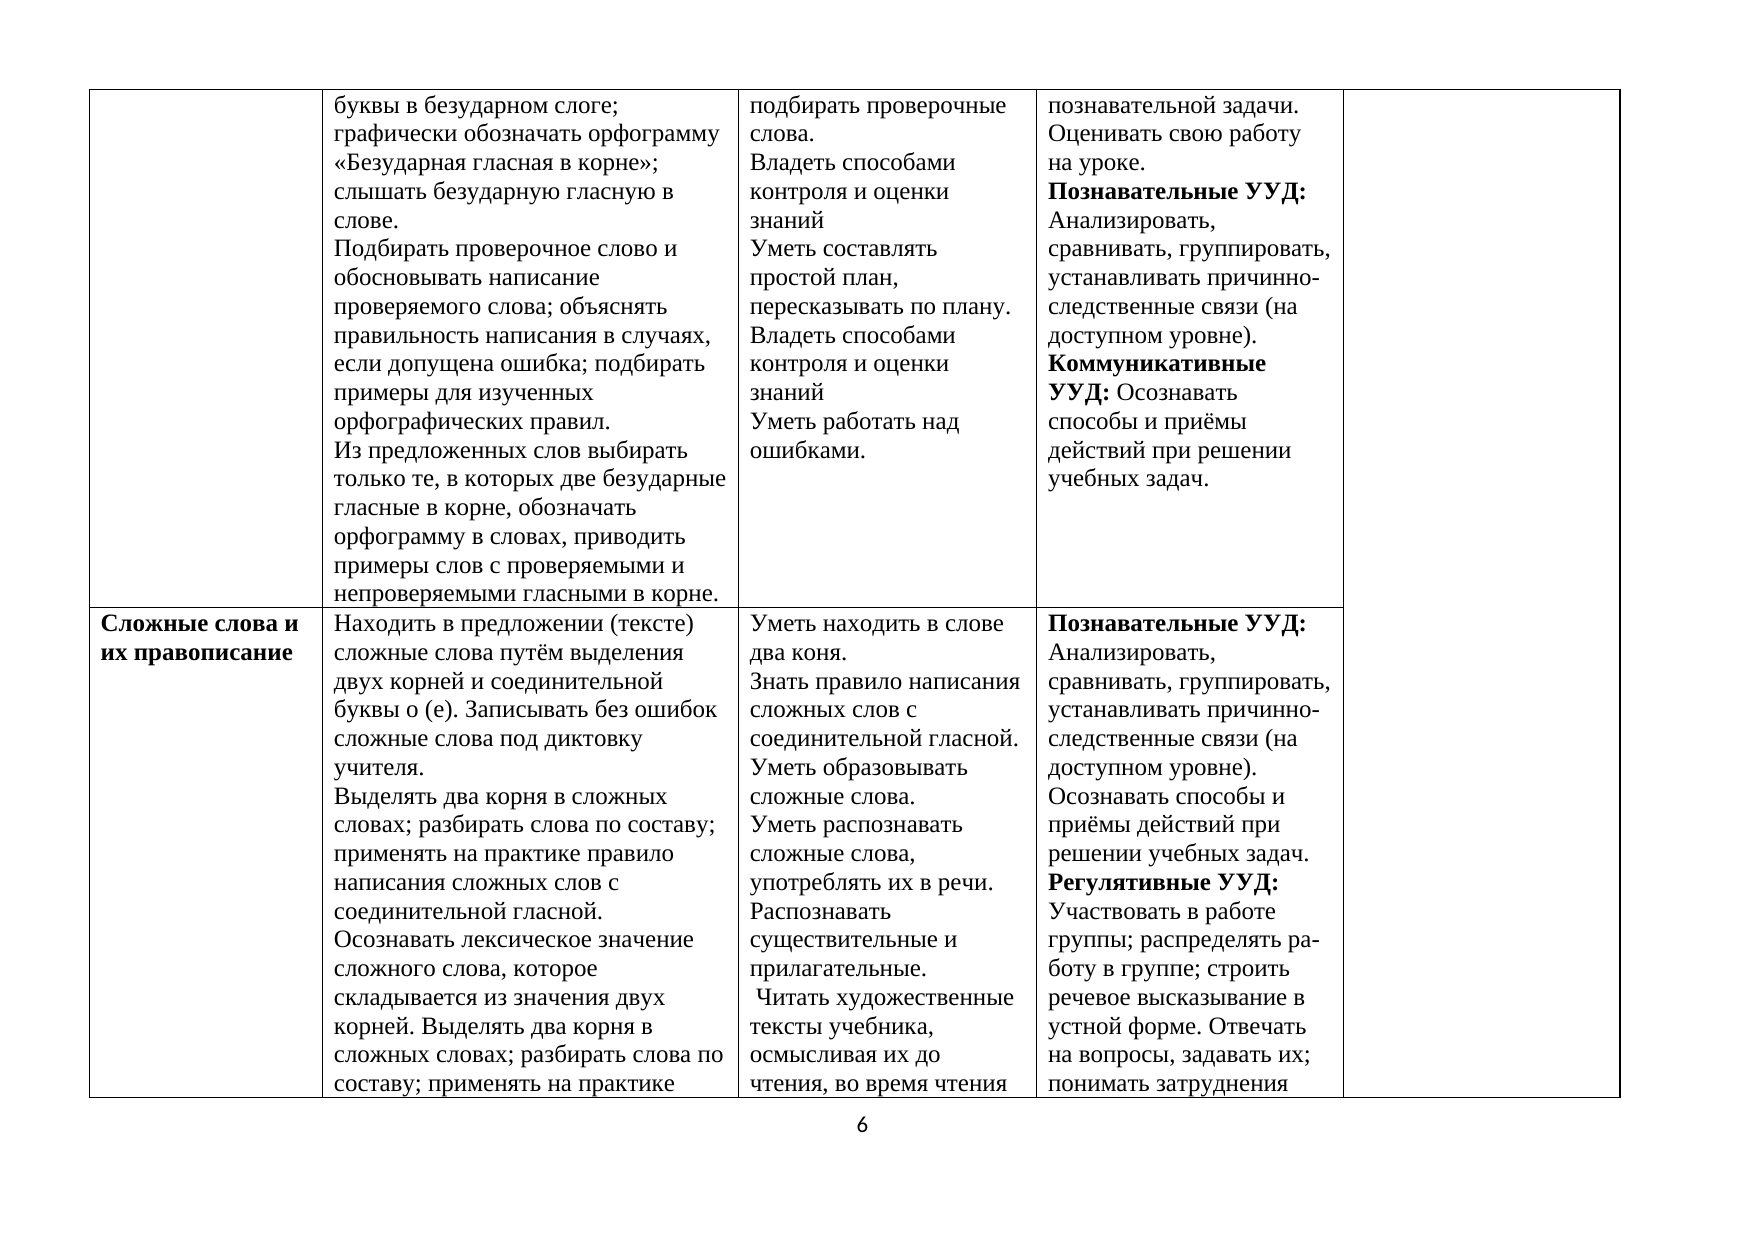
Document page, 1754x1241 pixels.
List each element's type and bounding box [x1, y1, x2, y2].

table_cell [90, 90, 322, 607]
table_cell [739, 608, 1036, 1097]
table_cell [323, 90, 738, 607]
table_cell [1037, 608, 1343, 1097]
table_cell [90, 608, 322, 1097]
table_cell [739, 90, 1036, 607]
table_cell [1037, 90, 1343, 607]
table_cell [323, 608, 738, 1097]
